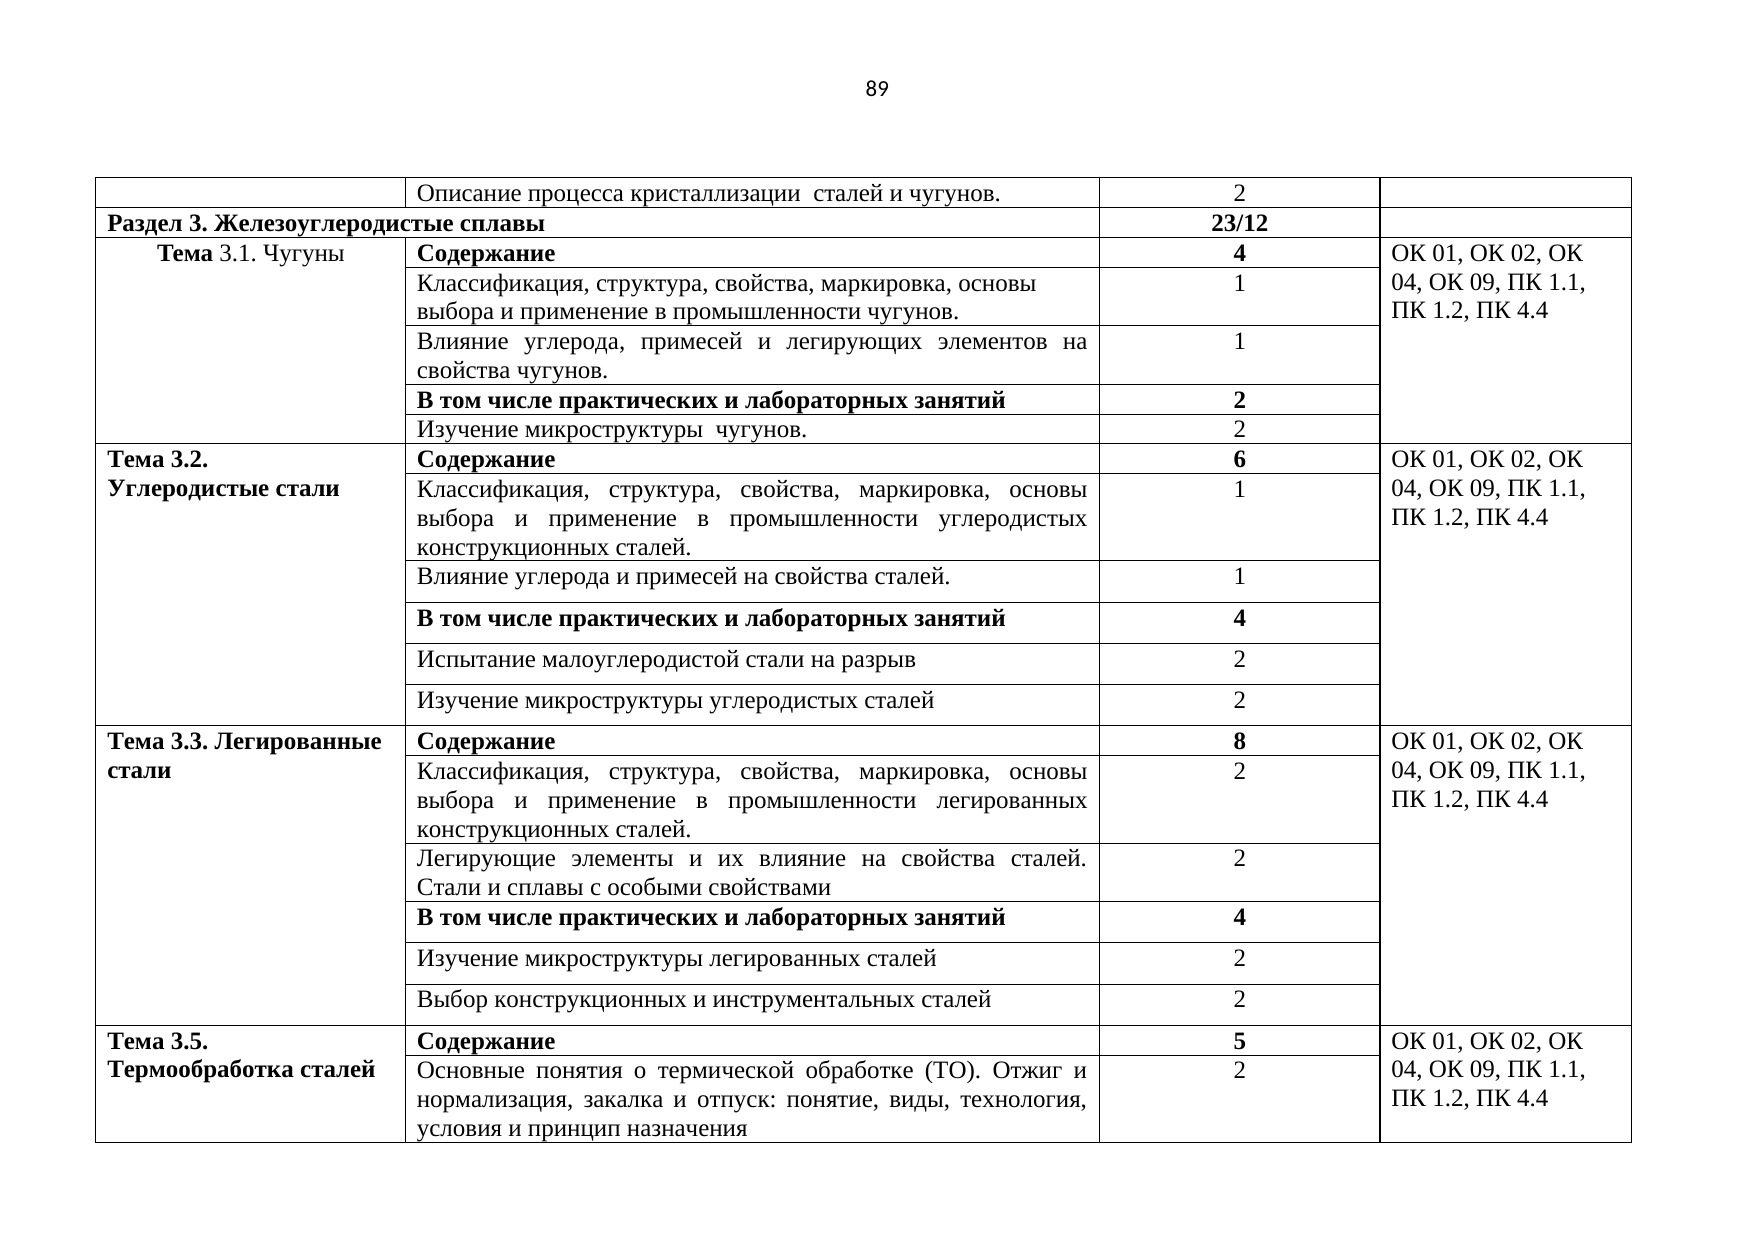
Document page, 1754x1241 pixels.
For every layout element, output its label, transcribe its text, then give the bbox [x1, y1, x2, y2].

table_cell Основные понятия о термической обработке (ТО). Отжиг и нормализация, закалка и отпуск: понятие, виды, технология, условия и принцип назначения [406, 1056, 1099, 1142]
table_cell 1 [1100, 474, 1379, 560]
table_cell Изучение микроструктуры легированных сталей [406, 943, 1099, 983]
table_cell 1 [1100, 561, 1379, 602]
table_cell Содержание [406, 444, 1099, 473]
table_cell 8 [1100, 726, 1379, 755]
table_cell В том числе практических и лабораторных занятий [406, 603, 1099, 643]
table_cell Описание процесса кристаллизации сталей и чугунов. [406, 178, 1099, 207]
table_cell 4 [1100, 603, 1379, 643]
table_cell 2 [1100, 385, 1379, 413]
table_cell В том числе практических и лабораторных занятий [406, 902, 1099, 942]
table_cell 2 [1100, 178, 1379, 207]
table_cell ОК 01, ОК 02, ОК 04, ОК 09, ПК 1.1, ПК 1.2, ПК 4.4 [1381, 444, 1631, 725]
table_cell 6 [1100, 444, 1379, 473]
table_cell 2 [1100, 415, 1379, 443]
table_cell 2 [1100, 756, 1379, 842]
table_cell 5 [1100, 1026, 1379, 1054]
table_cell Классификация, структура, свойства, маркировка, основы выбора и применение в промышленности углеродистых конструкционных сталей. [406, 474, 1099, 560]
table_cell Классификация, структура, свойства, маркировка, основы выбора и применение в промышленности чугунов. [406, 268, 1099, 325]
table_cell 2 [1100, 943, 1379, 983]
table_cell Тема 3.3. Легированные стали [96, 726, 405, 1025]
table_cell Изучение микроструктуры чугунов. [406, 415, 1099, 443]
table_cell 4 [1100, 902, 1379, 942]
table_cell 2 [1100, 685, 1379, 725]
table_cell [1381, 238, 1631, 443]
table_cell В том числе практических и лабораторных занятий [406, 385, 1099, 413]
table_cell Испытание малоуглеродистой стали на разрыв [406, 644, 1099, 684]
table_cell 4 [1100, 238, 1379, 267]
table_cell 23/12 [1100, 208, 1379, 237]
table_cell 2 [1100, 985, 1379, 1025]
table_cell 2 [1100, 1056, 1379, 1142]
table_cell 2 [1100, 844, 1379, 901]
table_cell Тема 3.5. Термообработка сталей [96, 1026, 405, 1142]
table_cell Содержание [406, 726, 1099, 755]
table_cell 1 [1100, 326, 1379, 384]
table_cell Классификация, структура, свойства, маркировка, основы выбора и применение в промышленности легированных конструкционных сталей. [406, 756, 1099, 842]
table_cell Содержание [406, 238, 1099, 267]
table_cell Влияние углерода, примесей и легирующих элементов на свойства чугунов. [406, 326, 1099, 384]
table_cell ОК 01, ОК 02, ОК 04, ОК 09, ПК 1.1, ПК 1.2, ПК 4.4 [1381, 726, 1631, 1025]
table_cell ОК 01, ОК 02, ОК 04, ОК 09, ПК 1.1, ПК 1.2, ПК 4.4 [1381, 1026, 1631, 1142]
table_cell 2 [1100, 644, 1379, 684]
table_cell Выбор конструкционных и инструментальных сталей [406, 985, 1099, 1025]
table_cell Изучение микроструктуры углеродистых сталей [406, 685, 1099, 725]
table_cell Влияние углерода и примесей на свойства сталей. [406, 561, 1099, 602]
table_cell Содержание [406, 1026, 1099, 1054]
table_cell 1 [1100, 268, 1379, 325]
table_cell Легирующие элементы и их влияние на свойства сталей. Стали и сплавы с особыми свойствами [406, 844, 1099, 901]
table_cell Тема 3.2. Углеродистые стали [96, 444, 405, 725]
table_cell Раздел 3. Железоуглеродистые сплавы [96, 208, 1099, 237]
table_cell [1381, 208, 1631, 237]
table_cell Тема 3.1. Чугуны [96, 238, 405, 443]
